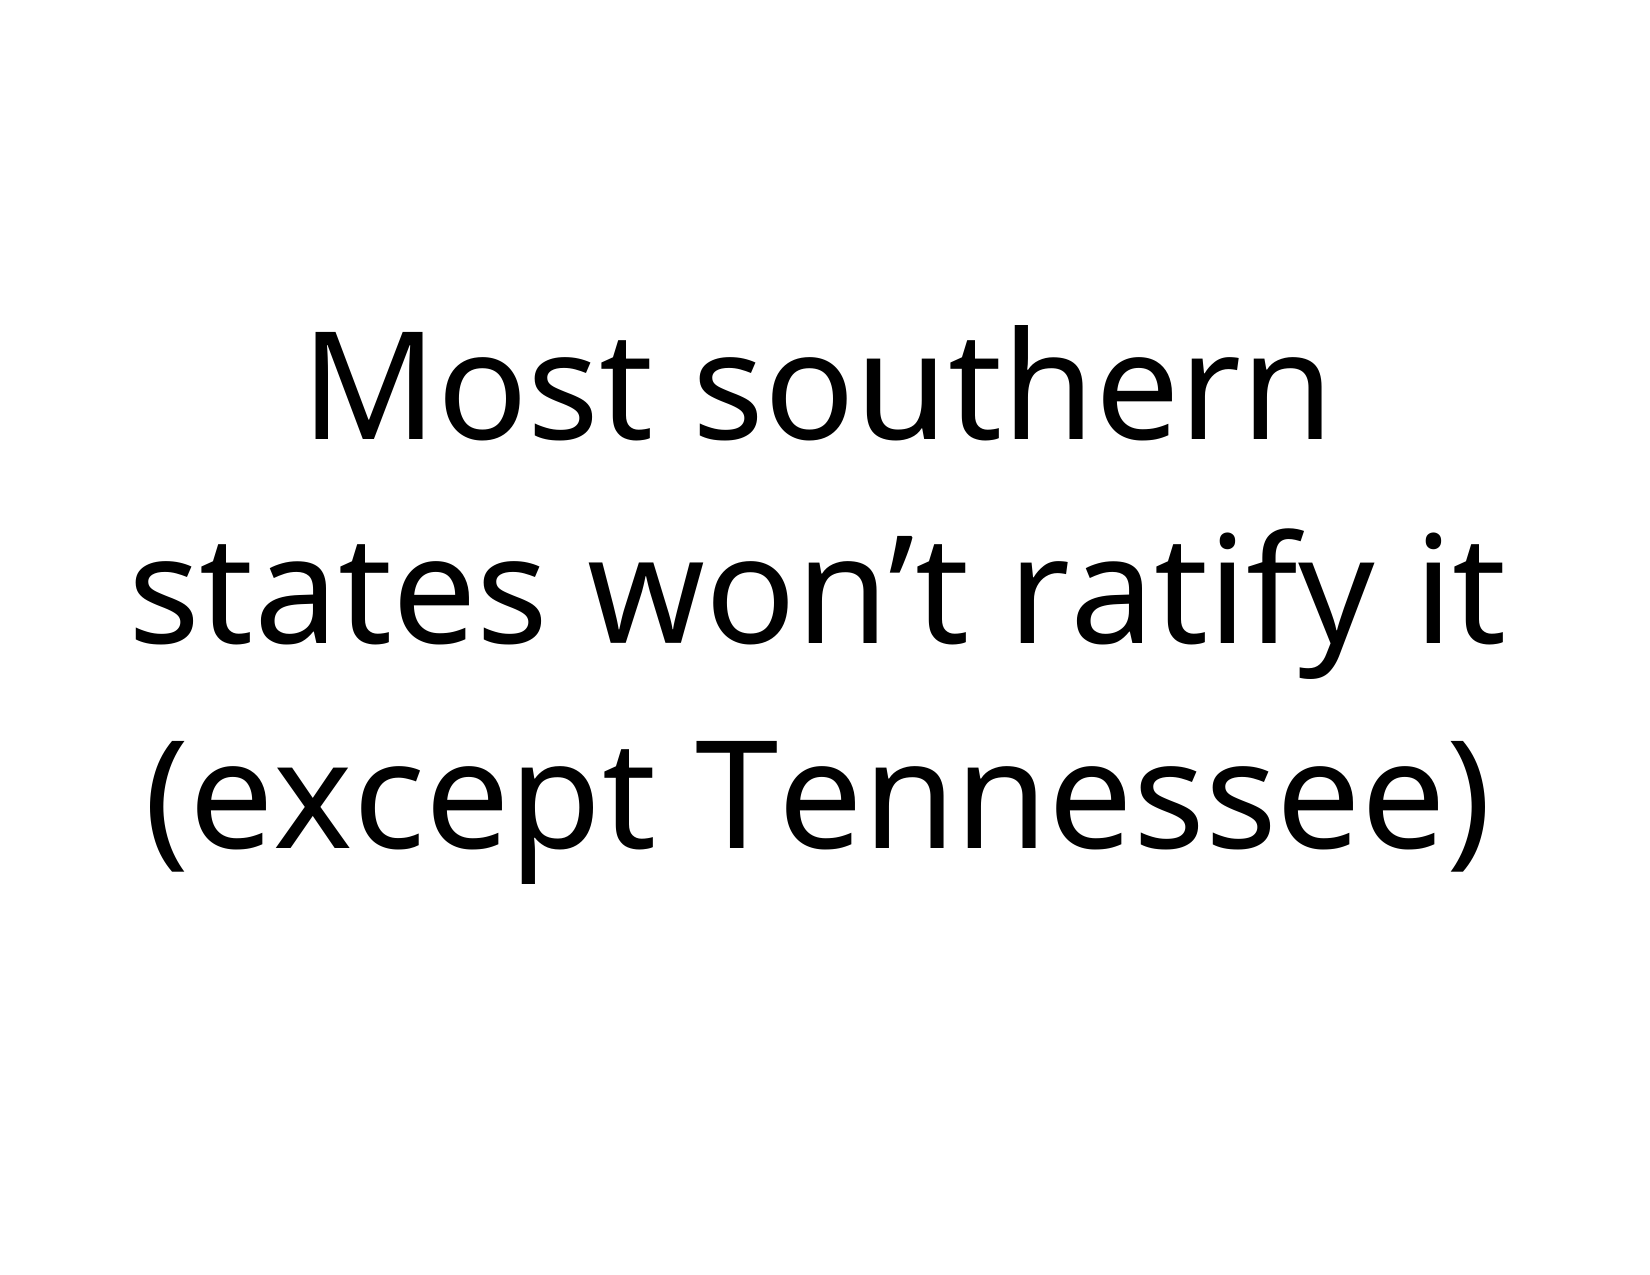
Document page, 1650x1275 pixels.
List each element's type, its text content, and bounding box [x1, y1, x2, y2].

text Most southern states won’t ratify it (except Tennessee) [75, 279, 1560, 892]
